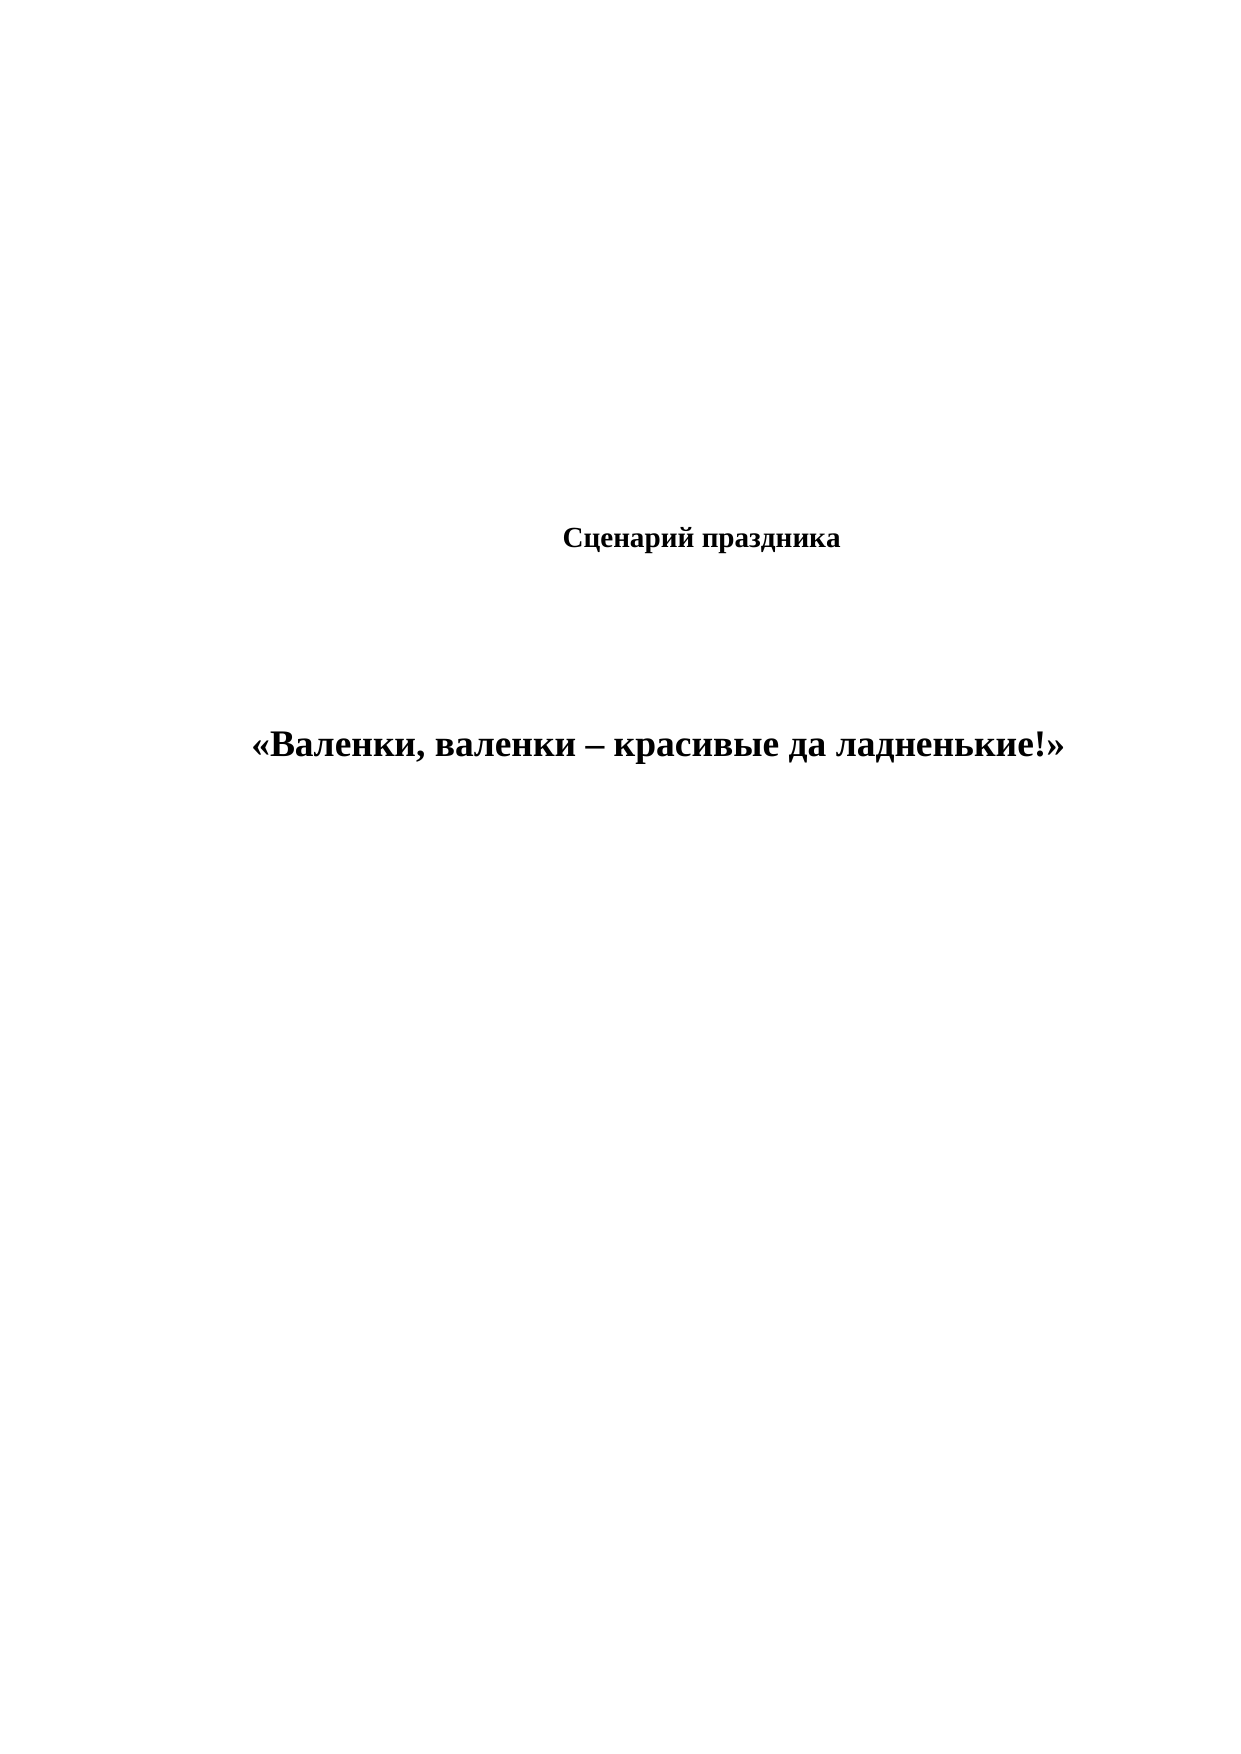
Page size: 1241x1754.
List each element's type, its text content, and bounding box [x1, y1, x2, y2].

text Сценарий праздника [177, 520, 1152, 553]
text «Валенки, валенки – красивые да ладненькие!» [177, 721, 1152, 764]
